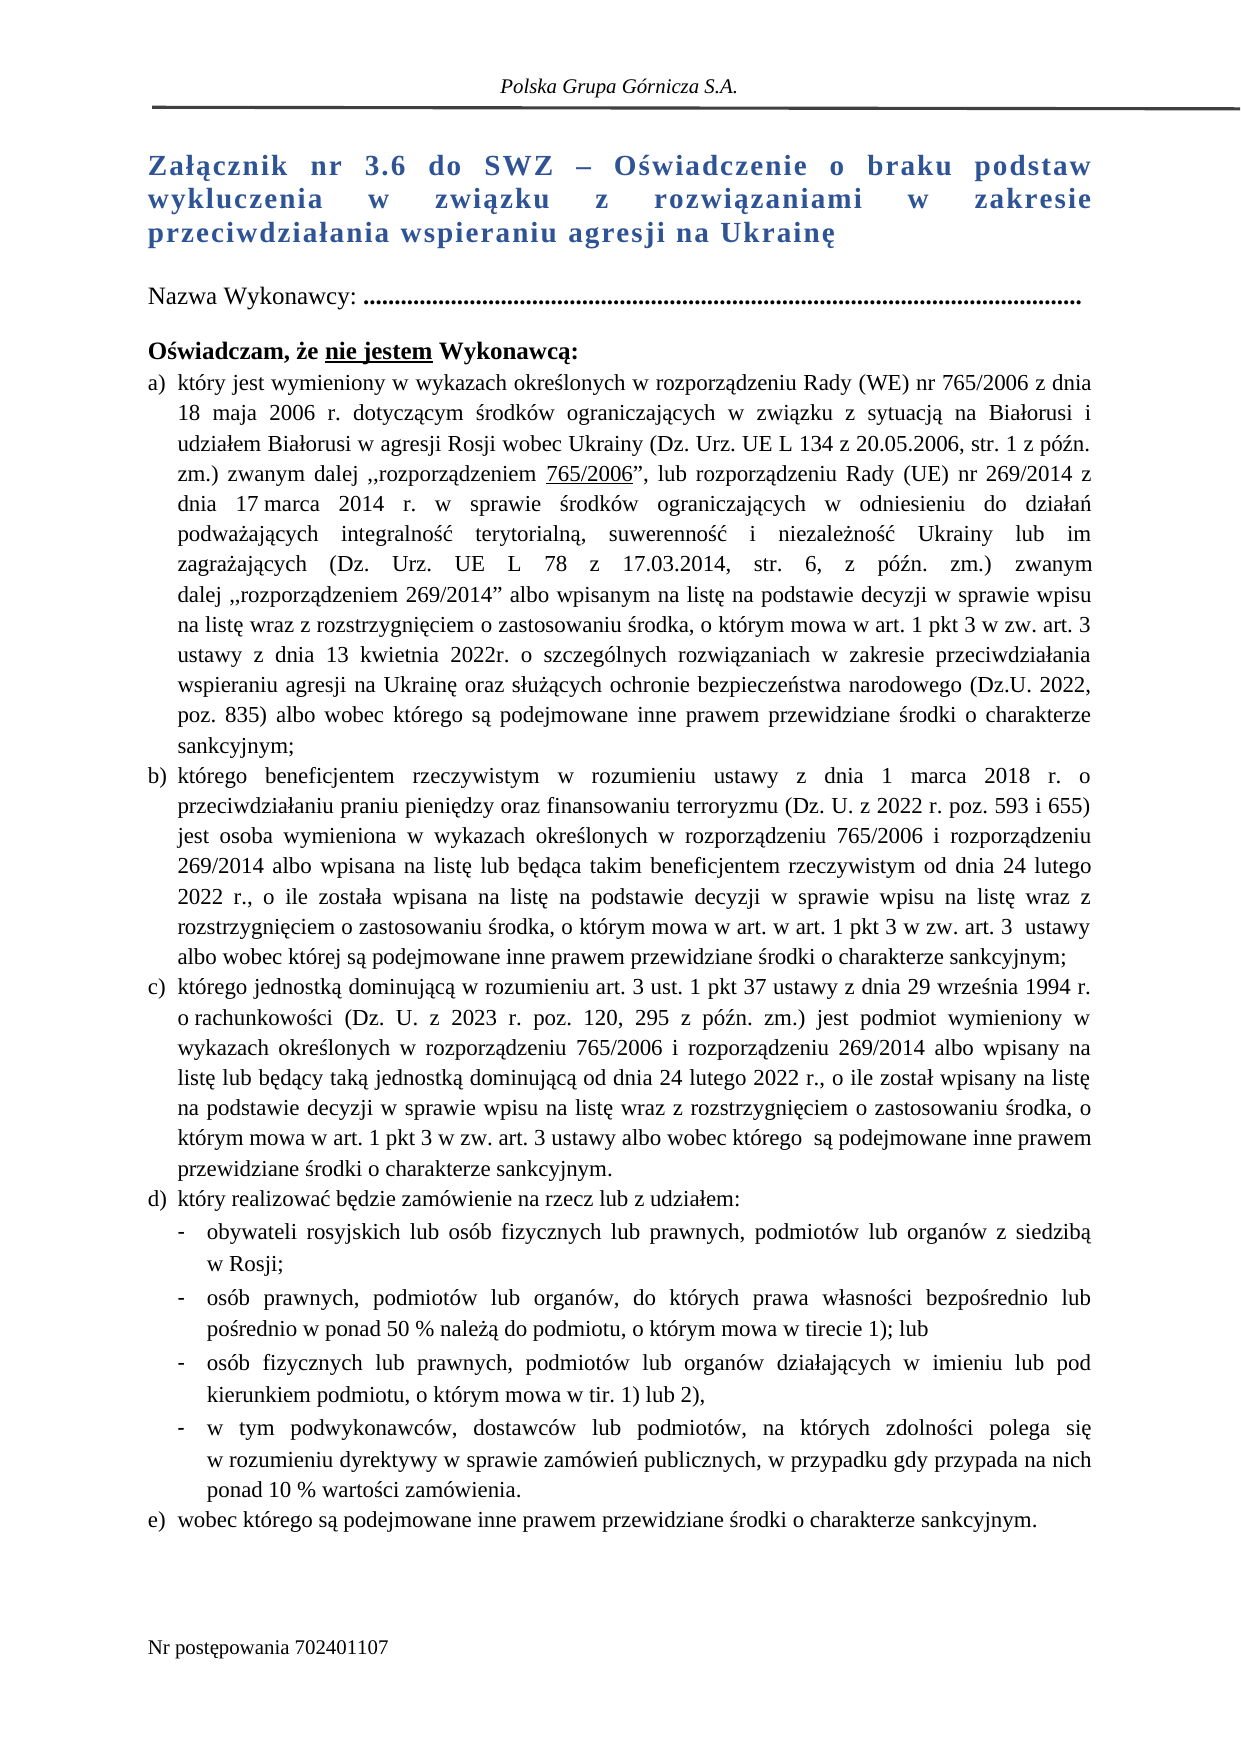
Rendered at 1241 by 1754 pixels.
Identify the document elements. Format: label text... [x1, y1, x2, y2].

list który jest wymieniony w wykazach określonych w rozporządzeniu Rady (WE) nr 765/2006 z dnia 18 maja 2006 r. dotyczącym środków ograniczających w związku z sytuacją na Białorusi i udziałem Białorusi w agresji Rosji wobec Ukrainy (Dz. Urz. UE L 134 z 20.05.2006, str. 1 z późn. zm.) zwanym dalej ,,rozporządzeniem 765/2006”, lub rozporządzeniu Rady (UE) nr 269/2014 z dnia 17 marca 2014 r. w sprawie środków ograniczających w odniesieniu do działań podważających integralność terytorialną, suwerenność i niezależność Ukrainy lub im zagrażających (Dz. Urz. UE L 78 z 17.03.2014, str. 6, z późn. zm.) zwanym dalej ,,rozporządzeniem 269/2014” albo wpisanym na listę na podstawie decyzji w sprawie wpisu na listę wraz z rozstrzygnięciem o zastosowaniu środka, o którym mowa w art. 1 pkt 3 w zw. art. 3 ustawy z dnia 13 kwietnia 2022r. o szczególnych rozwiązaniach w zakresie przeciwdziałania wspieraniu agresji na Ukrainę oraz służących ochronie bezpieczeństwa narodowego (Dz.U. 2022, poz. 835) albo wobec którego są podejmowane inne prawem przewidziane środki o charakterze sankcyjnym; [148, 369, 1093, 758]
list który realizować będzie zamówienie na rzecz lub z udziałem: [148, 1185, 1093, 1211]
list którego beneficjentem rzeczywistym w rozumieniu ustawy z dnia 1 marca 2018 r. o przeciwdziałaniu praniu pieniędzy oraz finansowaniu terroryzmu (Dz. U. z 2022 r. poz. 593 i 655) jest osoba wymieniona w wykazach określonych w rozporządzeniu 765/2006 i rozporządzeniu 269/2014 albo wpisana na listę lub będąca takim beneficjentem rzeczywistym od dnia 24 lutego 2022 r., o ile została wpisana na listę na podstawie decyzji w sprawie wpisu na listę wraz z rozstrzygnięciem o zastosowaniu środka, o którym mowa w art. w art. 1 pkt 3 w zw. art. 3 ustawy albo wobec której są podejmowane inne prawem przewidziane środki o charakterze sankcyjnym; [148, 762, 1093, 969]
text Nazwa Wykonawcy: ................................................................................................................... [148, 281, 1093, 310]
list osób fizycznych lub prawnych, podmiotów lub organów działających w imieniu lub pod kierunkiem podmiotu, o którym mowa w tir. 1) lub 2), [177, 1346, 1093, 1407]
list wobec którego są podejmowane inne prawem przewidziane środki o charakterze sankcyjnym. [148, 1507, 1093, 1533]
list osób prawnych, podmiotów lub organów, do których prawa własności bezpośrednio lub pośrednio w ponad 50 % należą do podmiotu, o którym mowa w tirecie 1); lub [177, 1280, 1093, 1342]
text Oświadczam, że nie jestem Wykonawcą: [148, 336, 1093, 365]
list którego jednostką dominującą w rozumieniu art. 3 ust. 1 pkt 37 ustawy z dnia 29 września 1994 r. o rachunkowości (Dz. U. z 2023 r. poz. 120, 295 z późn. zm.) jest podmiot wymieniony w wykazach określonych w rozporządzeniu 765/2006 i rozporządzeniu 269/2014 albo wpisany na listę lub będący taką jednostką dominującą od dnia 24 lutego 2022 r., o ile został wpisany na listę na podstawie decyzji w sprawie wpisu na listę wraz z rozstrzygnięciem o zastosowaniu środka, o którym mowa w art. 1 pkt 3 w zw. art. 3 ustawy albo wobec którego są podejmowane inne prawem przewidziane środki o charakterze sankcyjnym. [148, 973, 1093, 1181]
text Załącznik nr 3.6 do SWZ – Oświadczenie o braku podstaw wykluczenia w związku z rozwiązaniami w zakresie przeciwdziałania wspieraniu agresji na Ukrainę [148, 148, 1093, 248]
list obywateli rosyjskich lub osób fizycznych lub prawnych, podmiotów lub organów z siedzibą w Rosji; [177, 1215, 1093, 1277]
list w tym podwykonawców, dostawców lub podmiotów, na których zdolności polega się w rozumieniu dyrektywy w sprawie zamówień publicznych, w przypadku gdy przypada na nich ponad 10 % wartości zamówienia. [177, 1411, 1093, 1503]
